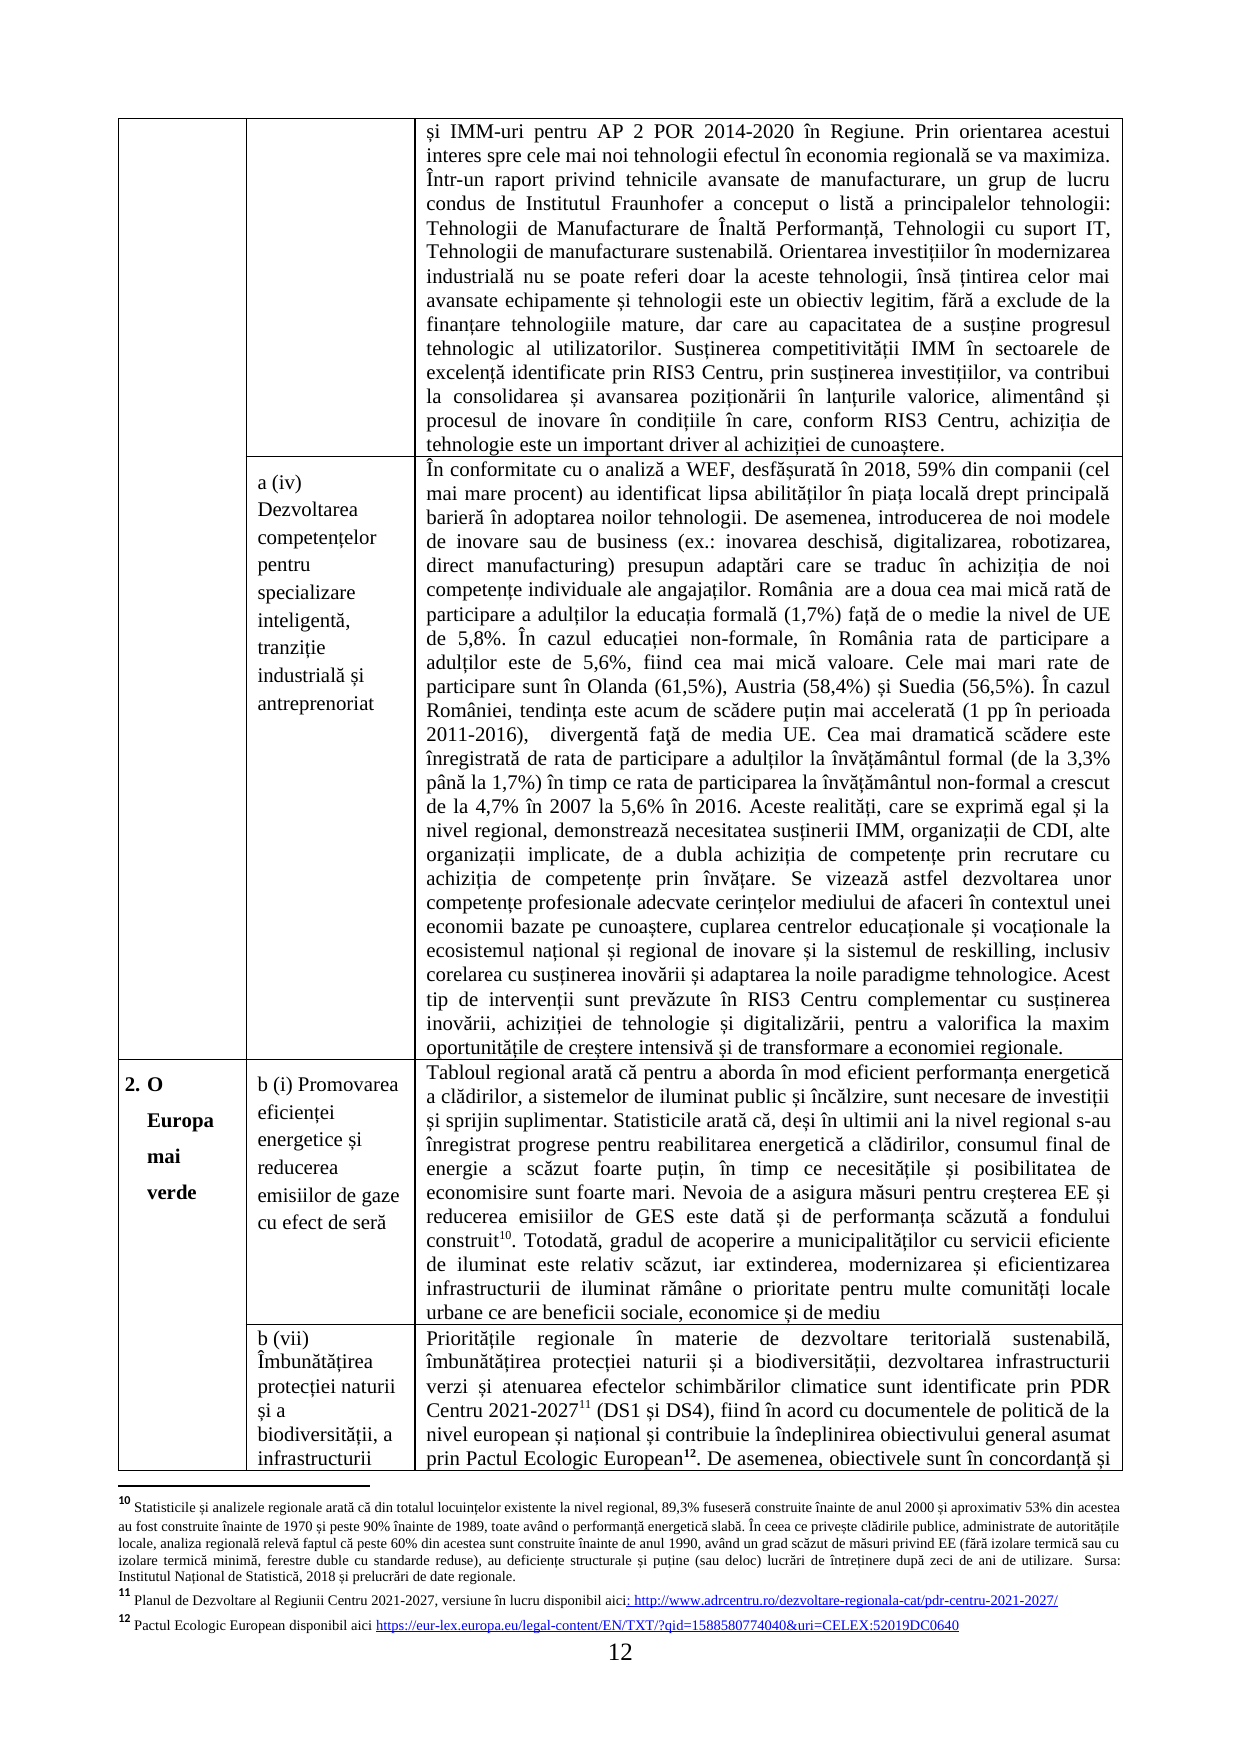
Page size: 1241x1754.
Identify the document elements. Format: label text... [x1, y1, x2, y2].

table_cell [416, 119, 1122, 456]
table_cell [416, 1325, 1122, 1470]
table_cell b (i) Promovarea eficienței energetice și reducerea emisiilor de gaze cu efect de seră [247, 1060, 414, 1324]
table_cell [247, 119, 414, 456]
table_cell a (iv) Dezvoltarea competențelor pentru specializare inteligentă, tranziție industrială și antreprenoriat [247, 457, 414, 1059]
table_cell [247, 1325, 414, 1470]
table_cell În conformitate cu o analiză a WEF, desfășurată în 2018, 59% din companii (cel mai mare procent) au identificat lipsa abilităților în piața locală drept principală barieră în adoptarea noilor tehnologii. De asemenea, introducerea de noi modele de inovare sau de business (ex.: inovarea deschisă, digitalizarea, robotizarea, direct manufacturing) presupun adaptări care se traduc în achiziția de noi competențe individuale ale angajaților. România are a doua cea mai mică rată de participare a adulților la educația formală (1,7%) față de o medie la nivel de UE de 5,8%. În cazul educației non-formale, în România rata de participare a adulților este de 5,6%, fiind cea mai mică valoare. Cele mai mari rate de participare sunt în Olanda (61,5%), Austria (58,4%) și Suedia (56,5%). În cazul României, tendința este acum de scădere puțin mai accelerată (1 pp în perioada 2011-2016), divergentă faţă de media UE. Cea mai dramatică scădere este înregistrată de rata de participare a adulților la învățământul formal (de la 3,3% până la 1,7%) în timp ce rata de participarea la învățământul non-formal a crescut de la 4,7% în 2007 la 5,6% în 2016. Aceste realități, care se exprimă egal și la nivel regional, demonstrează necesitatea susținerii IMM, organizații de CDI, alte organizații implicate, de a dubla achiziția de competențe prin recrutare cu achiziția de competențe prin învățare. Se vizează astfel dezvoltarea unor competențe profesionale adecvate cerințelor mediului de afaceri în contextul unei economii bazate pe cunoaștere, cuplarea centrelor educaționale și vocaționale la ecosistemul național și regional de inovare și la sistemul de reskilling, inclusiv corelarea cu susținerea inovării și adaptarea la noile paradigme tehnologice. Acest tip de intervenții sunt prevăzute în RIS3 Centru complementar cu susținerea inovării, achiziției de tehnologie și digitalizării, pentru a valorifica la maxim oportunitățile de creștere intensivă și de transformare a economiei regionale. [416, 457, 1122, 1059]
table_cell O Europa mai verde [119, 1060, 246, 1470]
table_cell Tabloul regional arată că pentru a aborda în mod eficient performanța energetică a clădirilor, a sistemelor de iluminat public și încălzire, sunt necesare de investiții și sprijin suplimentar. Statisticile arată că, deși în ultimii ani la nivel regional s-au înregistrat progrese pentru reabilitarea energetică a clădirilor, consumul final de energie a scăzut foarte puțin, în timp ce necesitățile și posibilitatea de economisire sunt foarte mari. Nevoia de a asigura măsuri pentru creșterea EE și reducerea emisiilor de GES este dată și de performanța scăzută a fondului construit. Totodată, gradul de acoperire a municipalităților cu servicii eficiente de iluminat este relativ scăzut, iar extinderea, modernizarea și eficientizarea infrastructurii de iluminat rămâne o prioritate pentru multe comunități locale urbane ce are beneficii sociale, economice și de mediu [416, 1060, 1122, 1324]
